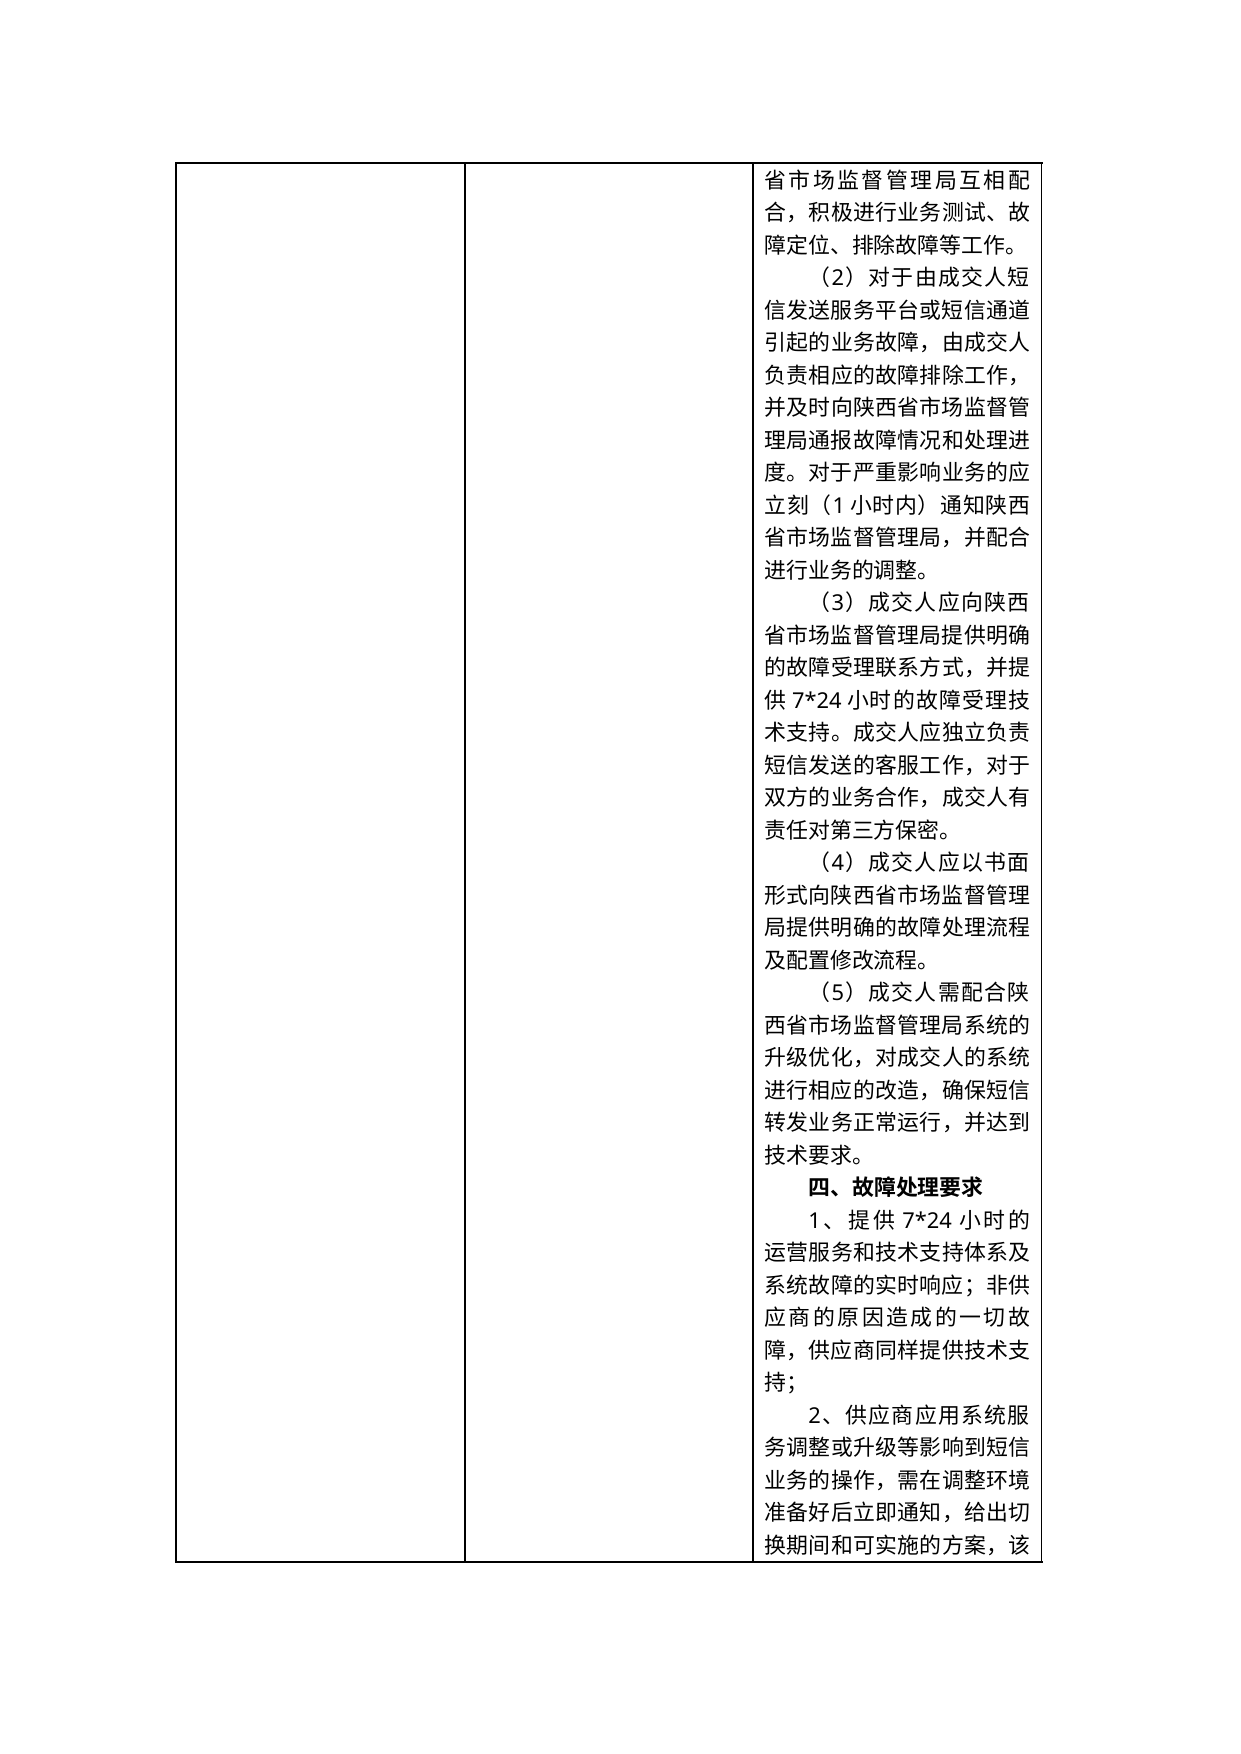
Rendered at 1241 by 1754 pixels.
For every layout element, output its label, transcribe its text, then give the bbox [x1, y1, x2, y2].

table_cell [754, 164, 1041, 1561]
table_cell [466, 164, 752, 1561]
table_cell 1 [177, 164, 464, 1561]
